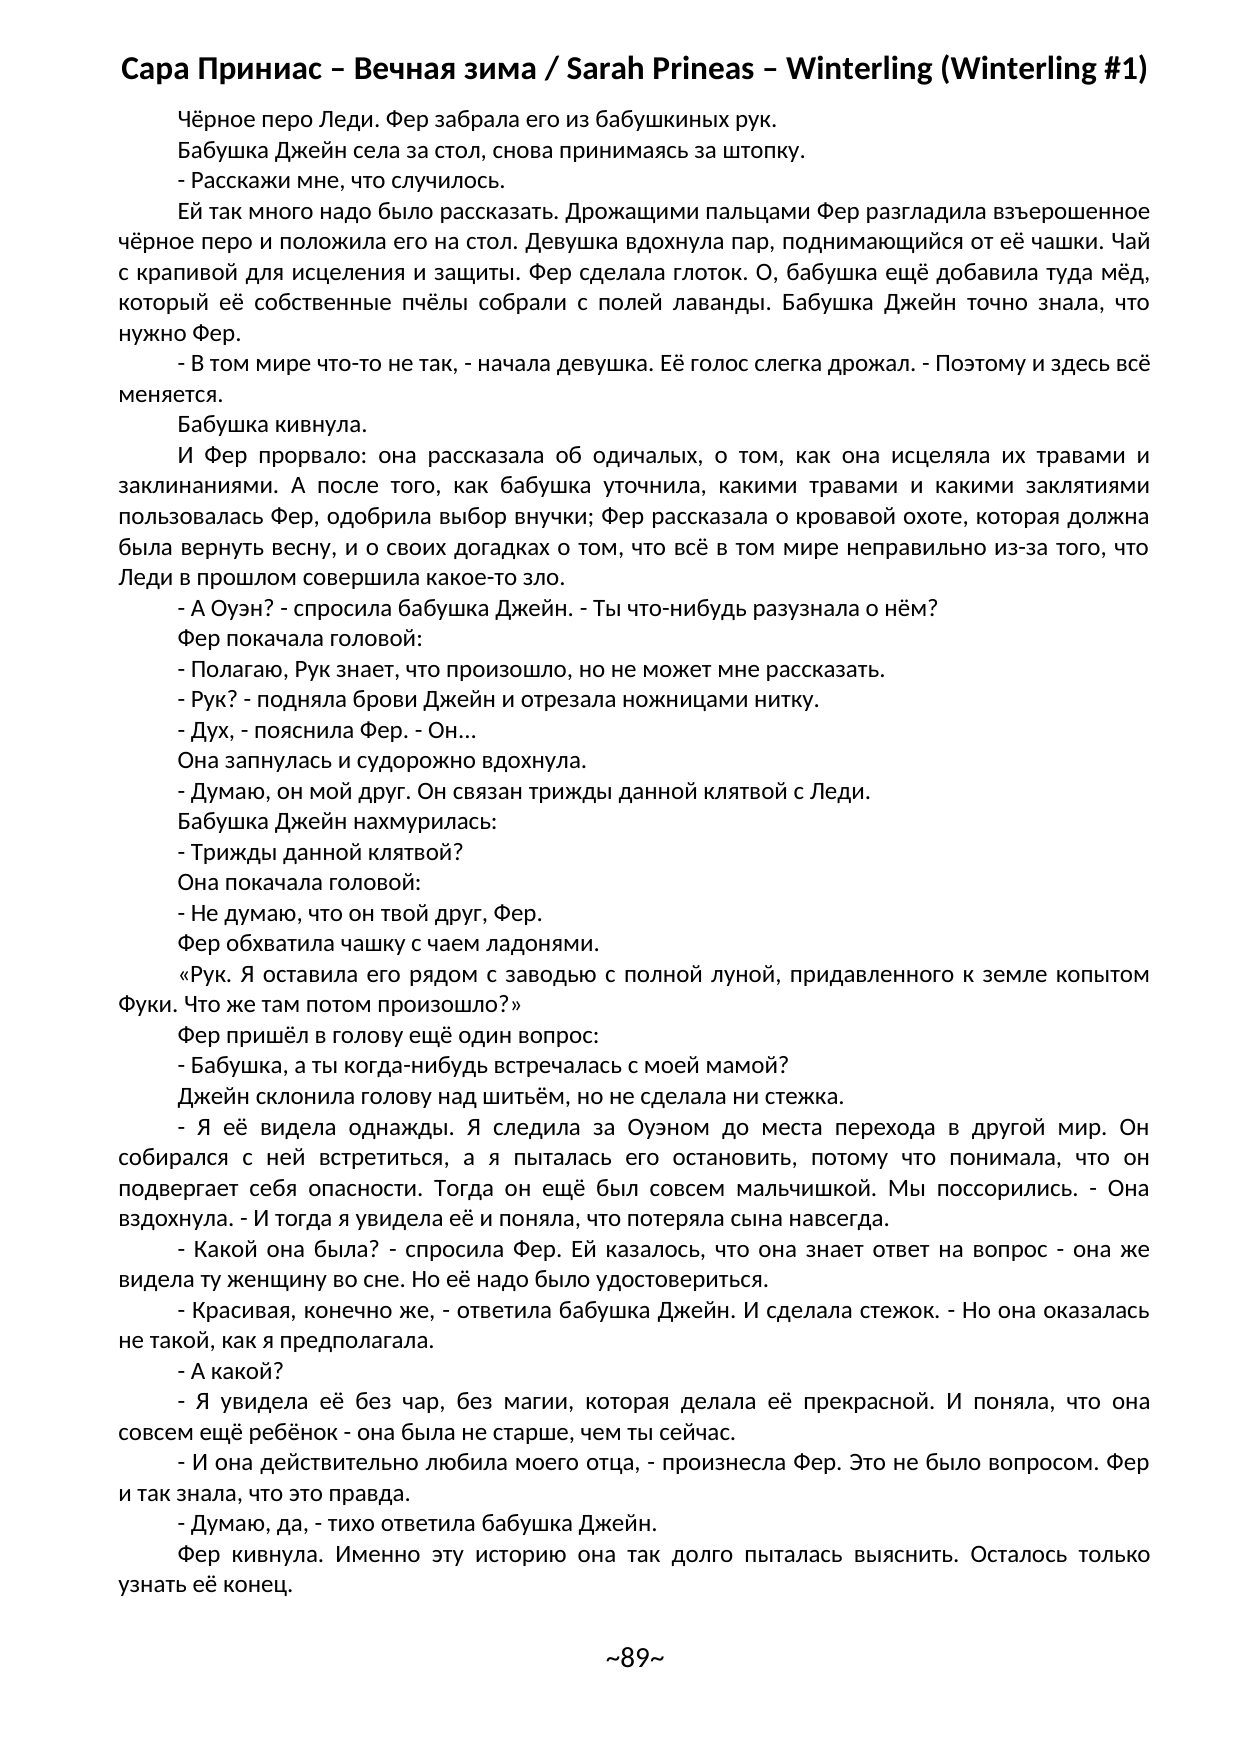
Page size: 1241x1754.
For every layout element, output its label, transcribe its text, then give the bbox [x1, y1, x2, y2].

text - Бабушка, а ты когда-нибудь встречалась с моей мамой? [118, 1049, 1152, 1080]
text - Полагаю, Рук знает, что произошло, но не может мне рассказать. [118, 653, 1152, 683]
text - Не думаю, что он твой друг, Фер. [118, 897, 1152, 927]
text И Фер прорвало: она рассказала об одичалых, о том, как она исцеляла их травами и заклинаниями. А после того, как бабушка уточнила, какими травами и какими заклятиями пользовалась Фер, одобрила выбор внучки; Фер рассказала о кровавой охоте, которая должна была вернуть весну, и о своих догадках о том, что всё в том мире неправильно из-за того, что Леди в прошлом совершила какое-то зло. [118, 439, 1152, 592]
text «Рук. Я оставила его рядом с заводью с полной луной, придавленного к земле копытом Фуки. Что же там потом произошло?» [118, 958, 1152, 1019]
text - Рук? - подняла брови Джейн и отрезала ножницами нитку. [118, 683, 1152, 714]
text - Расскажи мне, что случилось. [118, 164, 1152, 195]
text Она покачала головой: [118, 866, 1152, 897]
text - Думаю, он мой друг. Он связан трижды данной клятвой с Леди. [118, 775, 1152, 805]
text - Думаю, да, - тихо ответила бабушка Джейн. [118, 1507, 1152, 1538]
text - Я её видела однажды. Я следила за Оуэном до места перехода в другой мир. Он собирался с ней встретиться, а я пыталась его остановить, потому что понимала, что он подвергает себя опасности. Тогда он ещё был совсем мальчишкой. Мы поссорились. - Она вздохнула. - И тогда я увидела её и поняла, что потеряла сына навсегда. [118, 1111, 1152, 1233]
text - В том мире что-то не так, - начала девушка. Её голос слегка дрожал. - Поэтому и здесь всё меняется. [118, 348, 1152, 409]
text - Я увидела её без чар, без магии, которая делала её прекрасной. И поняла, что она совсем ещё ребёнок - она была не старше, чем ты сейчас. [118, 1385, 1152, 1446]
text Фер кивнула. Именно эту историю она так долго пыталась выяснить. Осталось только узнать её конец. [118, 1538, 1152, 1599]
text - А какой? [118, 1355, 1152, 1385]
text - Какой она была? - спросила Фер. Ей казалось, что она знает ответ на вопрос - она же видела ту женщину во сне. Но её надо было удостовериться. [118, 1233, 1152, 1294]
text Она запнулась и судорожно вдохнула. [118, 744, 1152, 775]
text Ей так много надо было рассказать. Дрожащими пальцами Фер разгладила взъерошенное чёрное перо и положила его на стол. Девушка вдохнула пар, поднимающийся от её чашки. Чай с крапивой для исцеления и защиты. Фер сделала глоток. О, бабушка ещё добавила туда мёд, который её собственные пчёлы собрали с полей лаванды. Бабушка Джейн точно знала, что нужно Фер. [118, 195, 1152, 348]
text - Трижды данной клятвой? [118, 836, 1152, 866]
text - И она действительно любила моего отца, - произнесла Фер. Это не было вопросом. Фер и так знала, что это правда. [118, 1446, 1152, 1507]
text Бабушка Джейн села за стол, снова принимаясь за штопку. [118, 134, 1152, 164]
text - Дух, - пояснила Фер. - Он... [118, 714, 1152, 744]
text Фер пришёл в голову ещё один вопрос: [118, 1019, 1152, 1049]
text - Красивая, конечно же, - ответила бабушка Джейн. И сделала стежок. - Но она оказалась не такой, как я предполагала. [118, 1294, 1152, 1355]
text - А Оуэн? - спросила бабушка Джейн. - Ты что-нибудь разузнала о нём? [118, 592, 1152, 622]
text Фер покачала головой: [118, 622, 1152, 653]
text Бабушка Джейн нахмурилась: [118, 805, 1152, 836]
text Чёрное перо Леди. Фер забрала его из бабушкиных рук. [118, 103, 1152, 134]
text Бабушка кивнула. [118, 409, 1152, 439]
text Фер обхватила чашку с чаем ладонями. [118, 927, 1152, 958]
text Джейн склонила голову над шитьём, но не сделала ни стежка. [118, 1080, 1152, 1111]
